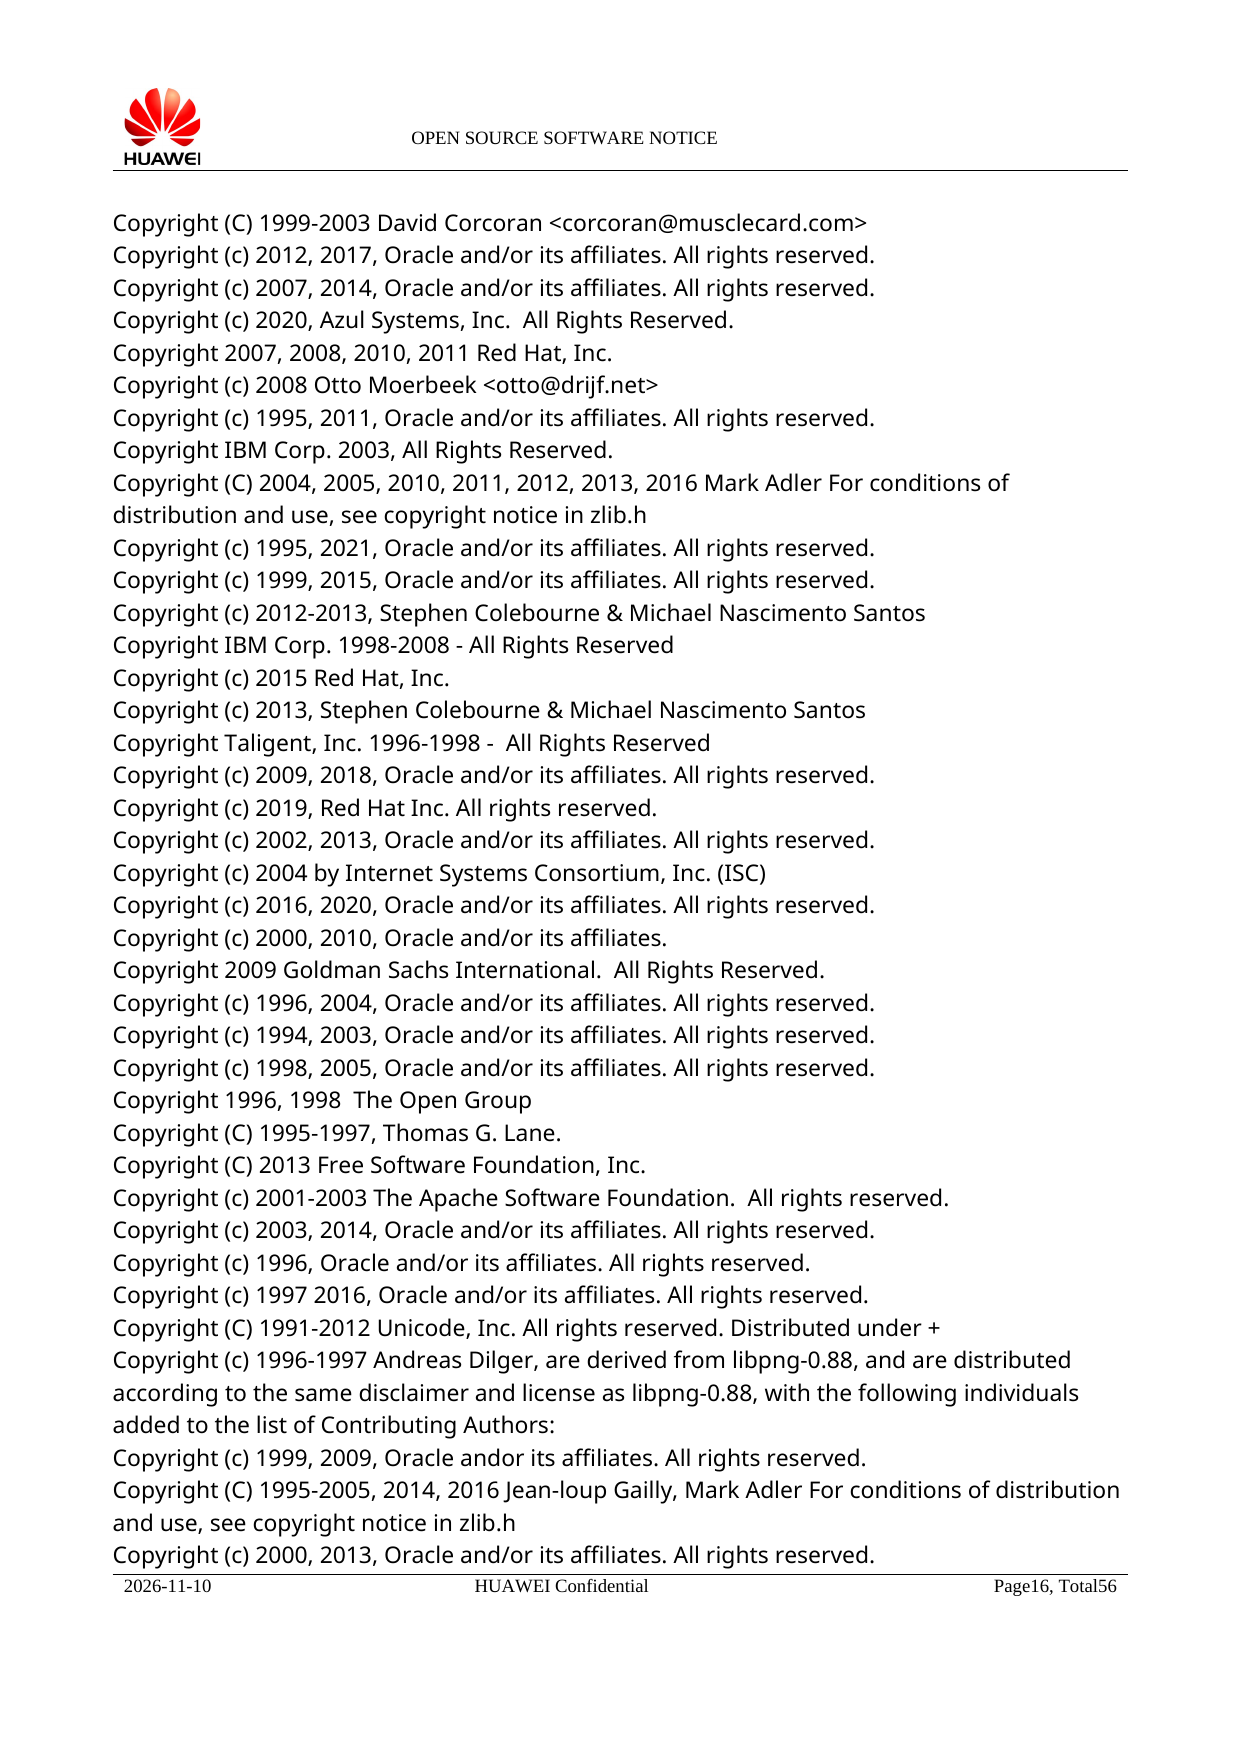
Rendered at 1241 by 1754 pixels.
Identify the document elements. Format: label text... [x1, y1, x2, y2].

picture [124, 88, 201, 165]
